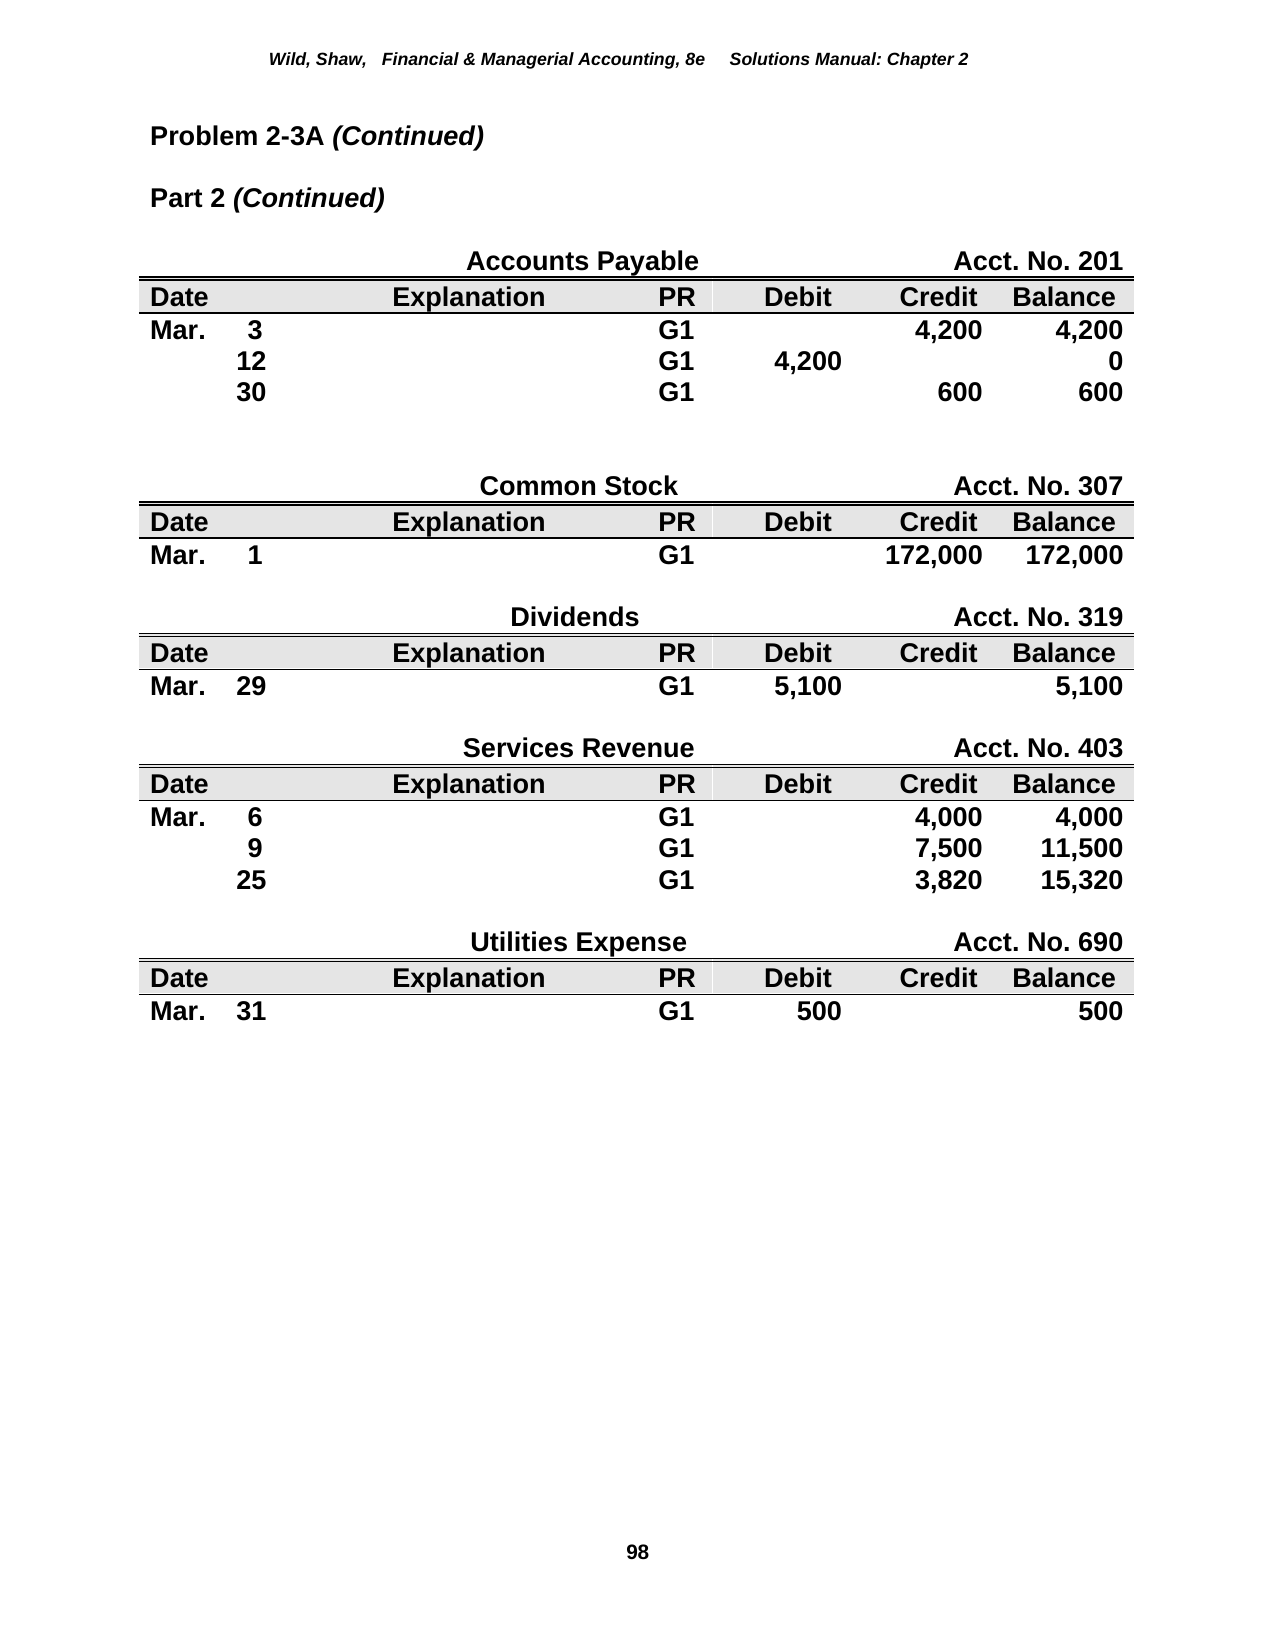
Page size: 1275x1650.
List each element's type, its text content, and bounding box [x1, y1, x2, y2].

text Problem 2-3A (Continued) [150, 120, 1125, 151]
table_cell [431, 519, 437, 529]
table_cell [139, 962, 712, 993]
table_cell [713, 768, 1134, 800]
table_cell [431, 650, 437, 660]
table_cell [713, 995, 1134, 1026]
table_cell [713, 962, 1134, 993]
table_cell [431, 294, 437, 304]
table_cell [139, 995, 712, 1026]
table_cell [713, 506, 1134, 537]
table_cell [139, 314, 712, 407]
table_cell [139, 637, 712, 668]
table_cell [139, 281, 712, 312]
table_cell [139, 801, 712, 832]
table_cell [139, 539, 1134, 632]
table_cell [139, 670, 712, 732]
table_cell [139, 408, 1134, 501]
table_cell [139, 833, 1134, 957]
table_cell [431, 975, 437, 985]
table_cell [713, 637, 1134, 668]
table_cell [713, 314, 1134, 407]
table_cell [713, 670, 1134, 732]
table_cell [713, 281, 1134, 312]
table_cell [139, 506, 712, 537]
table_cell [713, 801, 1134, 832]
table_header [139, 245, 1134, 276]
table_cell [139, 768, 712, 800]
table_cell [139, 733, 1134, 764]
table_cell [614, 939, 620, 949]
text Part 2 (Continued) [150, 182, 1125, 214]
